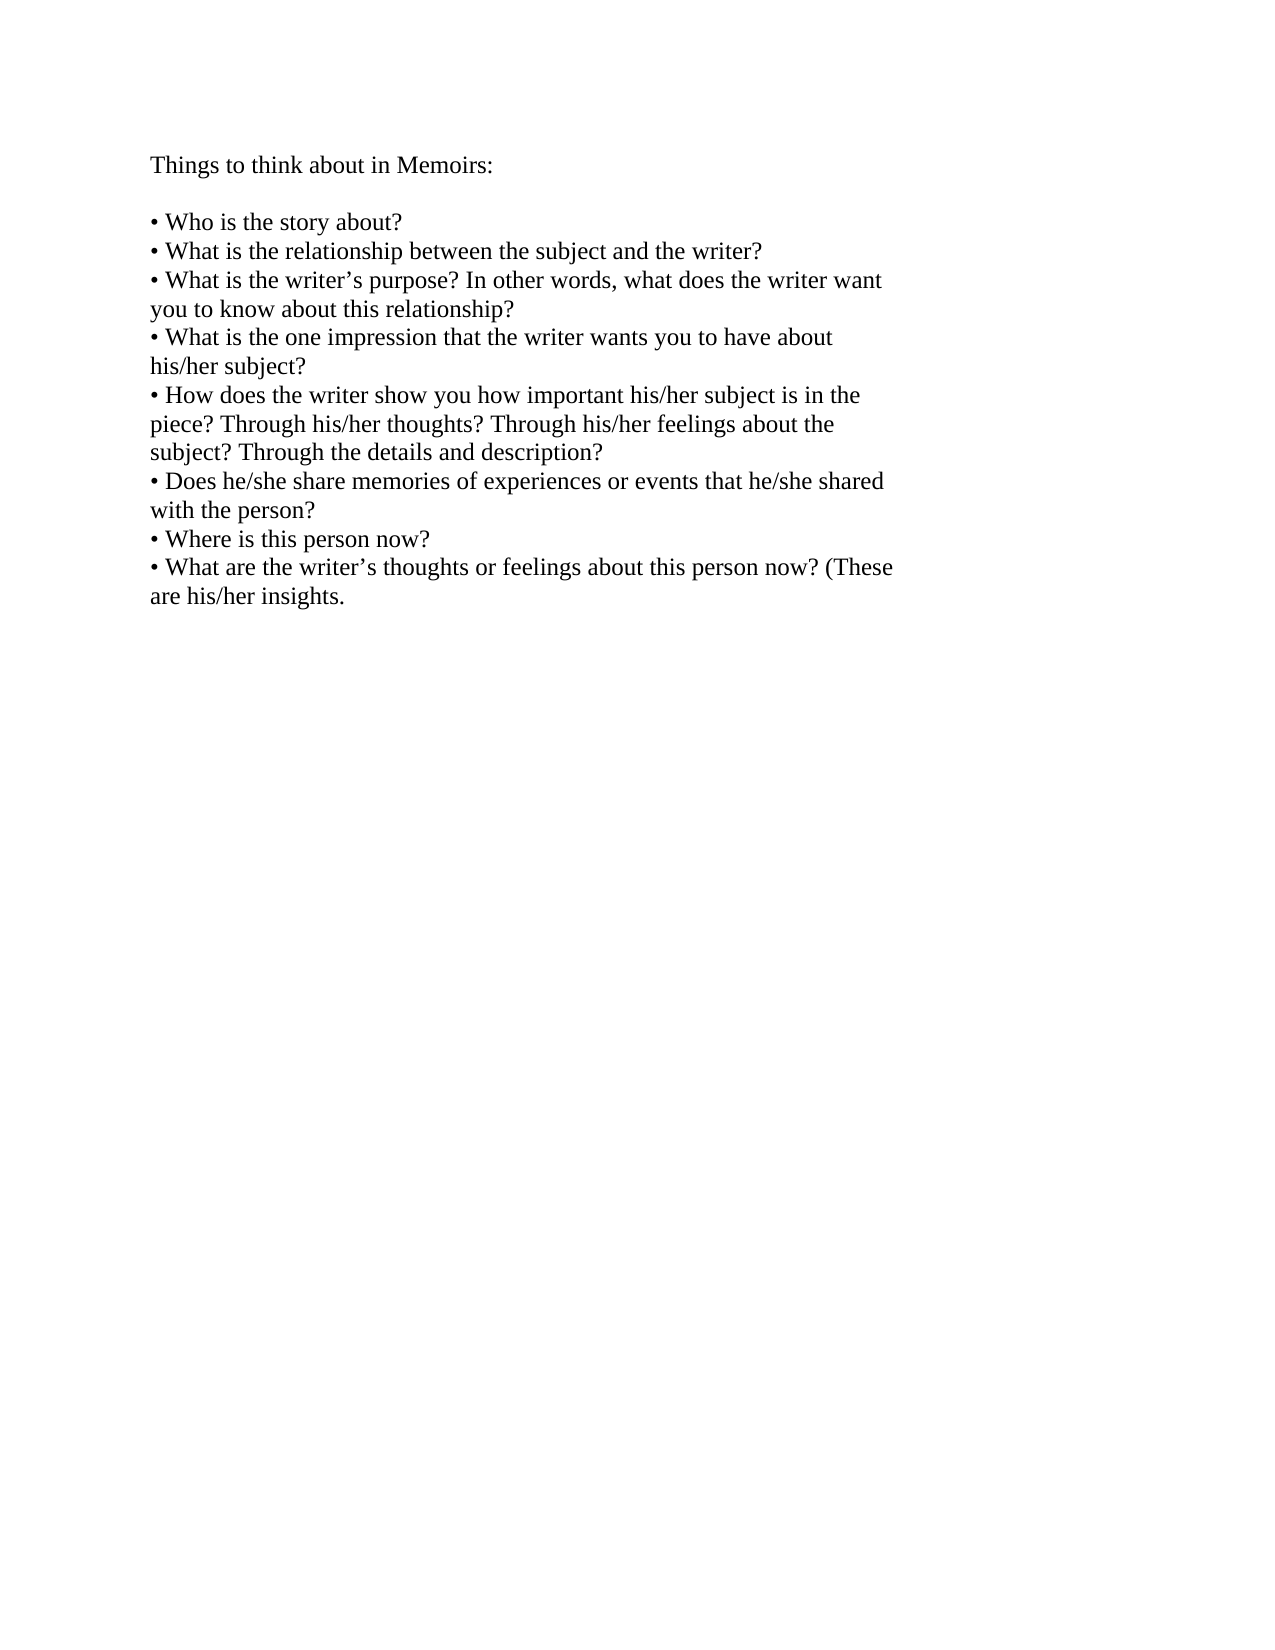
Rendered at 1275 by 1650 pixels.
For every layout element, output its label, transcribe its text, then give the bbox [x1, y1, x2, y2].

text subject? Through the details and description? [150, 437, 1125, 466]
text • What are the writer’s thoughts or feelings about this person now? (These [150, 552, 1125, 581]
text you to know about this relationship? [150, 294, 1125, 322]
text • What is the one impression that the writer wants you to have about [150, 322, 1125, 351]
text • Where is this person now? [150, 524, 1125, 552]
text • Does he/she share memories of experiences or events that he/she shared [150, 466, 1125, 495]
text • Who is the story about? [150, 207, 1125, 236]
text with the person? [150, 495, 1125, 524]
text • What is the relationship between the subject and the writer? [150, 236, 1125, 265]
text Things to think about in Memoirs: [150, 150, 1125, 179]
text piece? Through his/her thoughts? Through his/her feelings about the [150, 409, 1125, 437]
text • What is the writer’s purpose? In other words, what does the writer want [150, 265, 1125, 294]
text are his/her insights. [150, 581, 1125, 610]
text • How does the writer show you how important his/her subject is in the [150, 380, 1125, 409]
text his/her subject? [150, 351, 1125, 380]
